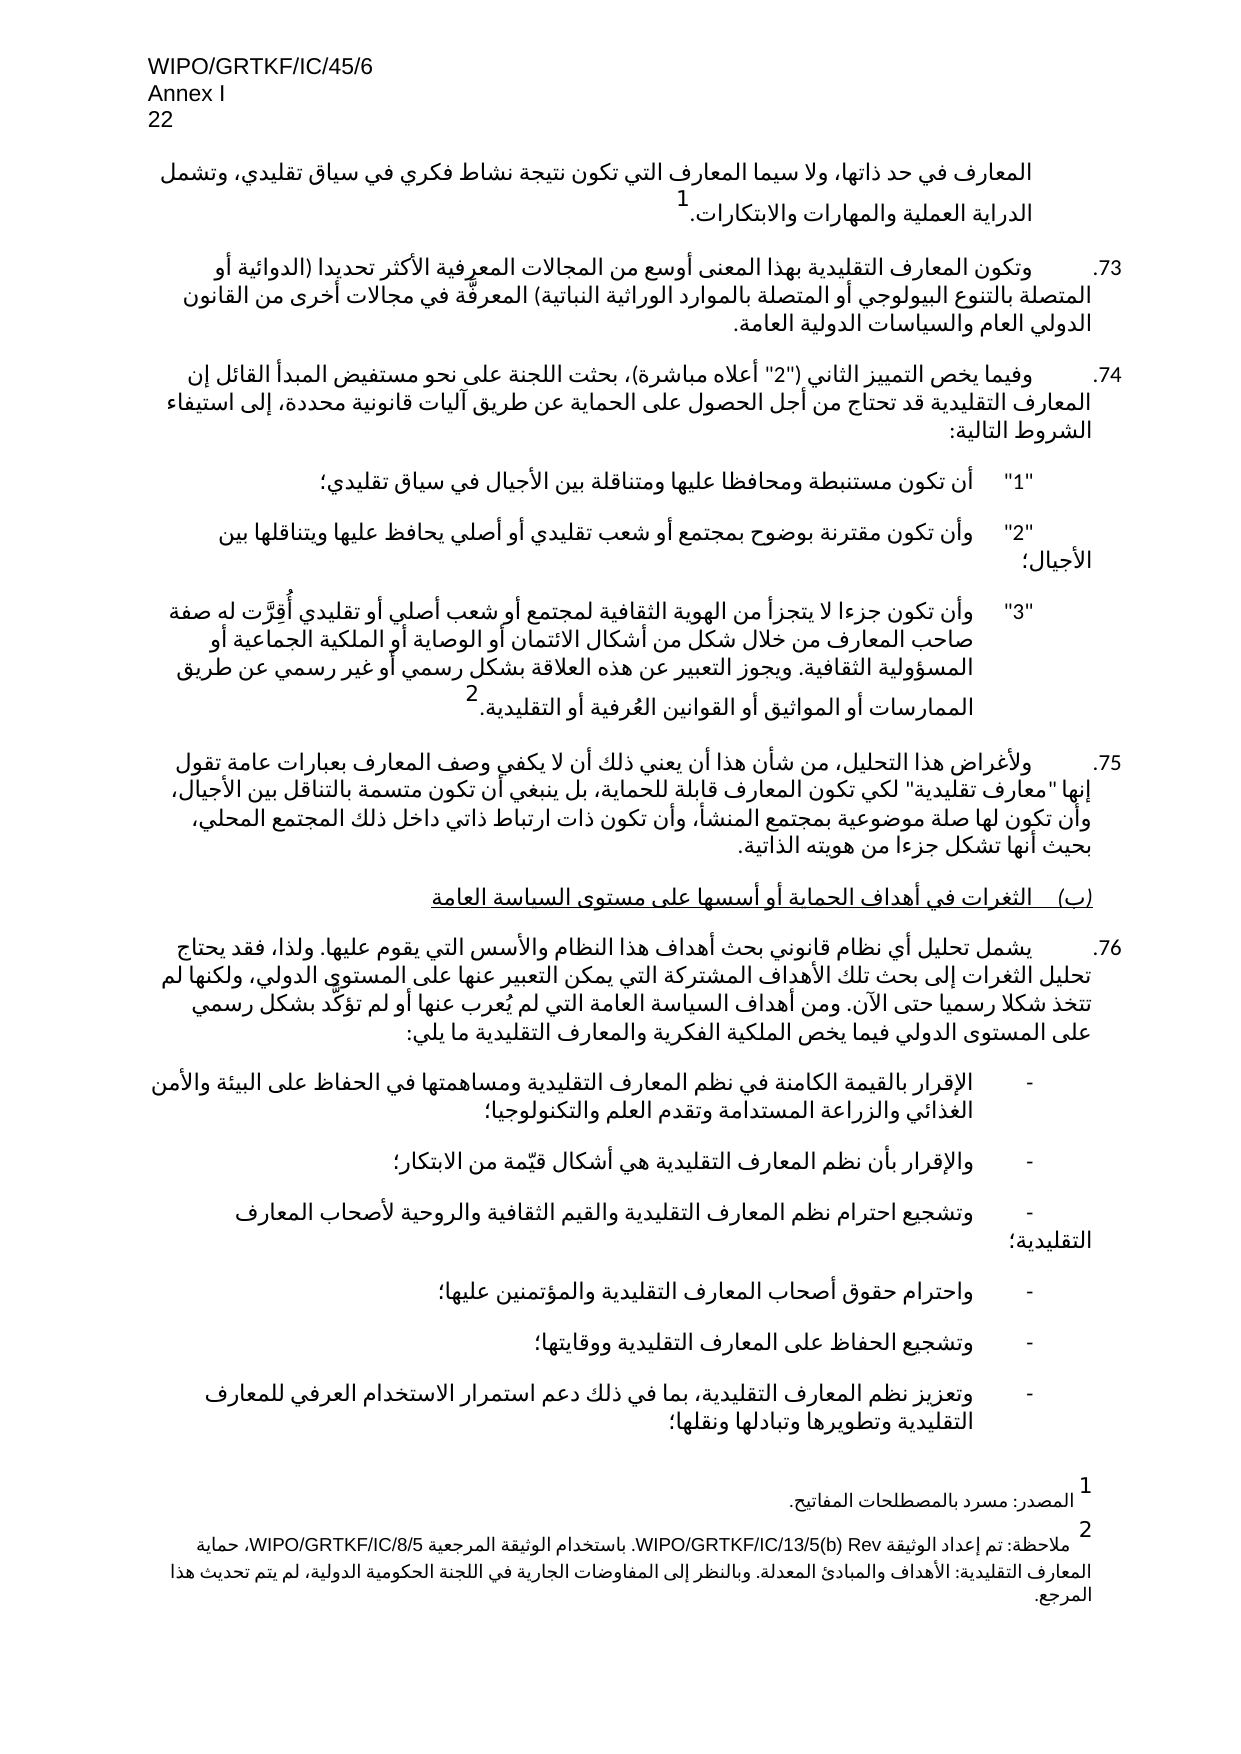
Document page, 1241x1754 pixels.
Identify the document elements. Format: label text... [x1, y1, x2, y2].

text - وتشجيع احترام نظم المعارف التقليدية والقيم الثقافية والروحية لأصحاب المعارف التقليدية؛ [148, 1198, 1092, 1254]
text "1" أن تكون مستنبطة ومحافظا عليها ومتناقلة بين الأجيال في سياق تقليدي؛ [148, 467, 1092, 495]
list وفيما يخص التمييز الثاني ("2" أعلاه مباشرة)، بحثت اللجنة على نحو مستفيض المبدأ القائل إن المعارف التقليدية قد تحتاج من أجل الحصول على الحماية عن طريق آليات قانونية محددة، إلى استيفاء الشروط التالية: [148, 360, 1092, 444]
text - واحترام حقوق أصحاب المعارف التقليدية والمؤتمنين عليها؛ [148, 1277, 1092, 1305]
text - الإقرار بالقيمة الكامنة في نظم المعارف التقليدية ومساهمتها في الحفاظ على البيئة والأمن الغذائي والزراعة المستدامة وتقدم العلم والتكنولوجيا؛ [148, 1068, 1033, 1124]
text - وتعزيز نظم المعارف التقليدية، بما في ذلك دعم استمرار الاستخدام العرفي للمعارف التقليدية وتطويرها وتبادلها ونقلها؛ [148, 1379, 1033, 1435]
list وتكون المعارف التقليدية بهذا المعنى أوسع من المجالات المعرفية الأكثر تحديدا (الدوائية أو المتصلة بالتنوع البيولوجي أو المتصلة بالموارد الوراثية النباتية) المعرفَّة في مجالات أخرى من القانون الدولي العام والسياسات الدولية العامة. [148, 253, 1092, 337]
text المعارف في حد ذاتها، ولا سيما المعارف التي تكون نتيجة نشاط فكري في سياق تقليدي، وتشمل الدراية العملية والمهارات والابتكارات. [148, 158, 1033, 230]
list يشمل تحليل أي نظام قانوني بحث أهداف هذا النظام والأسس التي يقوم عليها. ولذا، فقد يحتاج تحليل الثغرات إلى بحث تلك الأهداف المشتركة التي يمكن التعبير عنها على المستوى الدولي، ولكنها لم تتخذ شكلا رسميا حتى الآن. ومن أهداف السياسة العامة التي لم يُعرب عنها أو لم تؤكَّد بشكل رسمي على المستوى الدولي فيما يخص الملكية الفكرية والمعارف التقليدية ما يلي: [148, 933, 1092, 1046]
text - والإقرار بأن نظم المعارف التقليدية هي أشكال قيّمة من الابتكار؛ [148, 1147, 1092, 1176]
text - وتشجيع الحفاظ على المعارف التقليدية ووقايتها؛ [148, 1328, 1092, 1356]
text "3" وأن تكون جزءا لا يتجزأ من الهوية الثقافية لمجتمع أو شعب أصلي أو تقليدي أُقِرَّت له صفة صاحب المعارف من خلال شكل من أشكال الائتمان أو الوصاية أو الملكية الجماعية أو المسؤولية الثقافية. ويجوز التعبير عن هذه العلاقة بشكل رسمي أو غير رسمي عن طريق الممارسات أو المواثيق أو القوانين العُرفية أو التقليدية. [148, 597, 1033, 725]
subtitle (ب) الثغرات في أهداف الحماية أو أسسها على مستوى السياسة العامة [148, 883, 1092, 911]
list ولأغراض هذا التحليل، من شأن هذا أن يعني ذلك أن لا يكفي وصف المعارف بعبارات عامة تقول إنها "معارف تقليدية" لكي تكون المعارف قابلة للحماية، بل ينبغي أن تكون متسمة بالتناقل بين الأجيال، وأن تكون لها صلة موضوعية بمجتمع المنشأ، وأن تكون ذات ارتباط ذاتي داخل ذلك المجتمع المحلي، بحيث أنها تشكل جزءا من هويته الذاتية. [148, 748, 1092, 860]
text "2" وأن تكون مقترنة بوضوح بمجتمع أو شعب تقليدي أو أصلي يحافظ عليها ويتناقلها بين الأجيال؛ [148, 518, 1092, 574]
